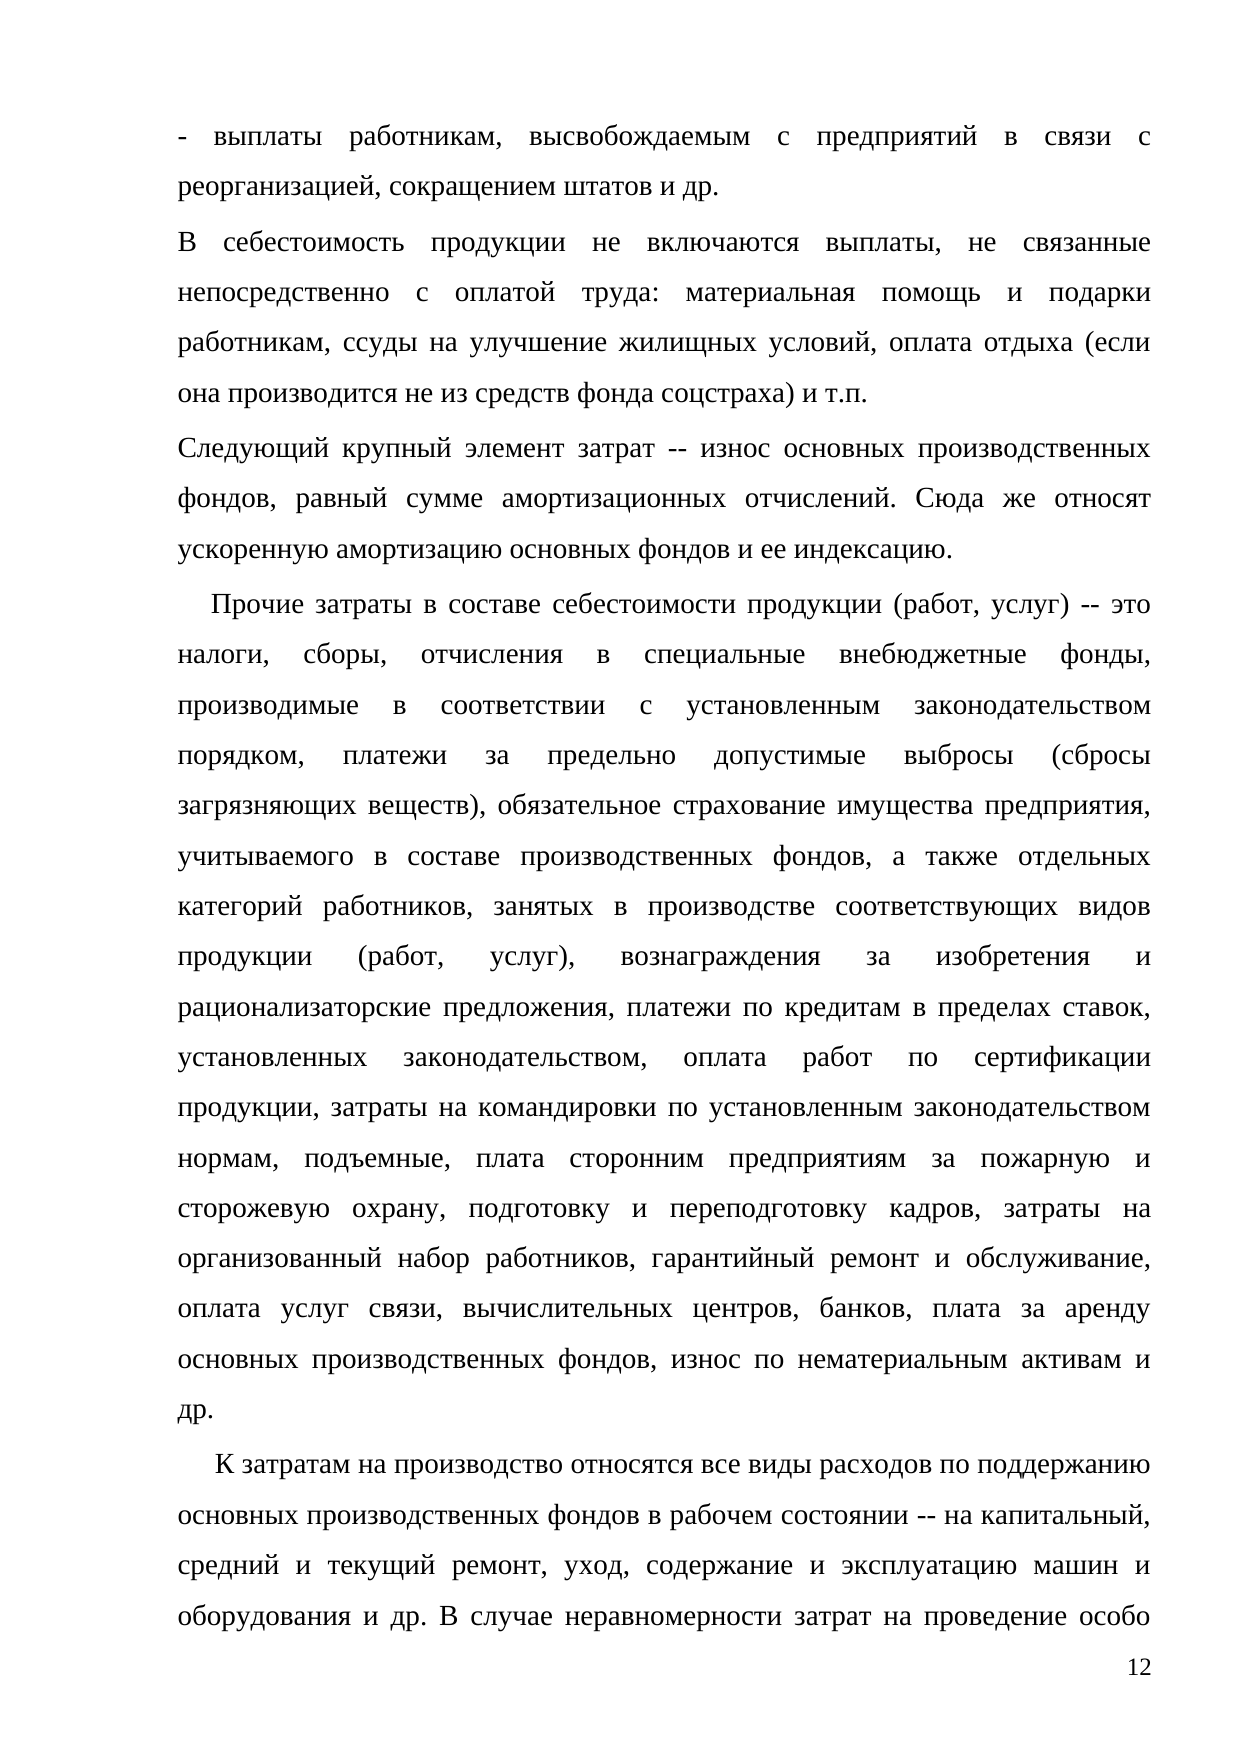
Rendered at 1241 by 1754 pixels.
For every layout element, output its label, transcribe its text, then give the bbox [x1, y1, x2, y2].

text - выплаты работникам, высвобождаемым с предприятий в связи с реорганизацией, сокращением штатов и др. [177, 118, 1152, 202]
text Прочие затраты в составе себестоимости продукции (работ, услуг) -- это налоги, сборы, отчисления в специальные внебюджетные фонды, производимые в соответствии с установленным законодательством порядком, платежи за предельно допустимые выбросы (сбросы загрязняющих веществ), обязательное страхование имущества предприятия, учитываемого в составе производственных фондов, а также отдельных категорий работников, занятых в производстве соответствующих видов продукции (работ, услуг), вознаграждения за изобретения и рационализаторские предложения, платежи по кредитам в пределах ставок, установленных законодательством, оплата работ по сертификации продукции, затраты на командировки по установленным законодательством нормам, подъемные, плата сторонним предприятиям за пожарную и сторожевую охрану, подготовку и переподготовку кадров, затраты на организованный набор работников, гарантийный ремонт и обслуживание, оплата услуг связи, вычислительных центров, банков, плата за аренду основных производственных фондов, износ по нематериальным активам и др. [177, 586, 1152, 1425]
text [177, 1447, 1152, 1631]
text В себестоимость продукции не включаются выплаты, не связанные непосредственно с оплатой труда: материальная помощь и подарки работникам, ссуды на улучшение жилищных условий, оплата отдыха (если она производится не из средств фонда соцстраха) и т.п. [177, 224, 1152, 408]
text Следующий крупный элемент затрат -- износ основных производственных фондов, равный сумме амортизационных отчислений. Сюда же относят ускоренную амортизацию основных фондов и ее индексацию. [177, 430, 1152, 564]
